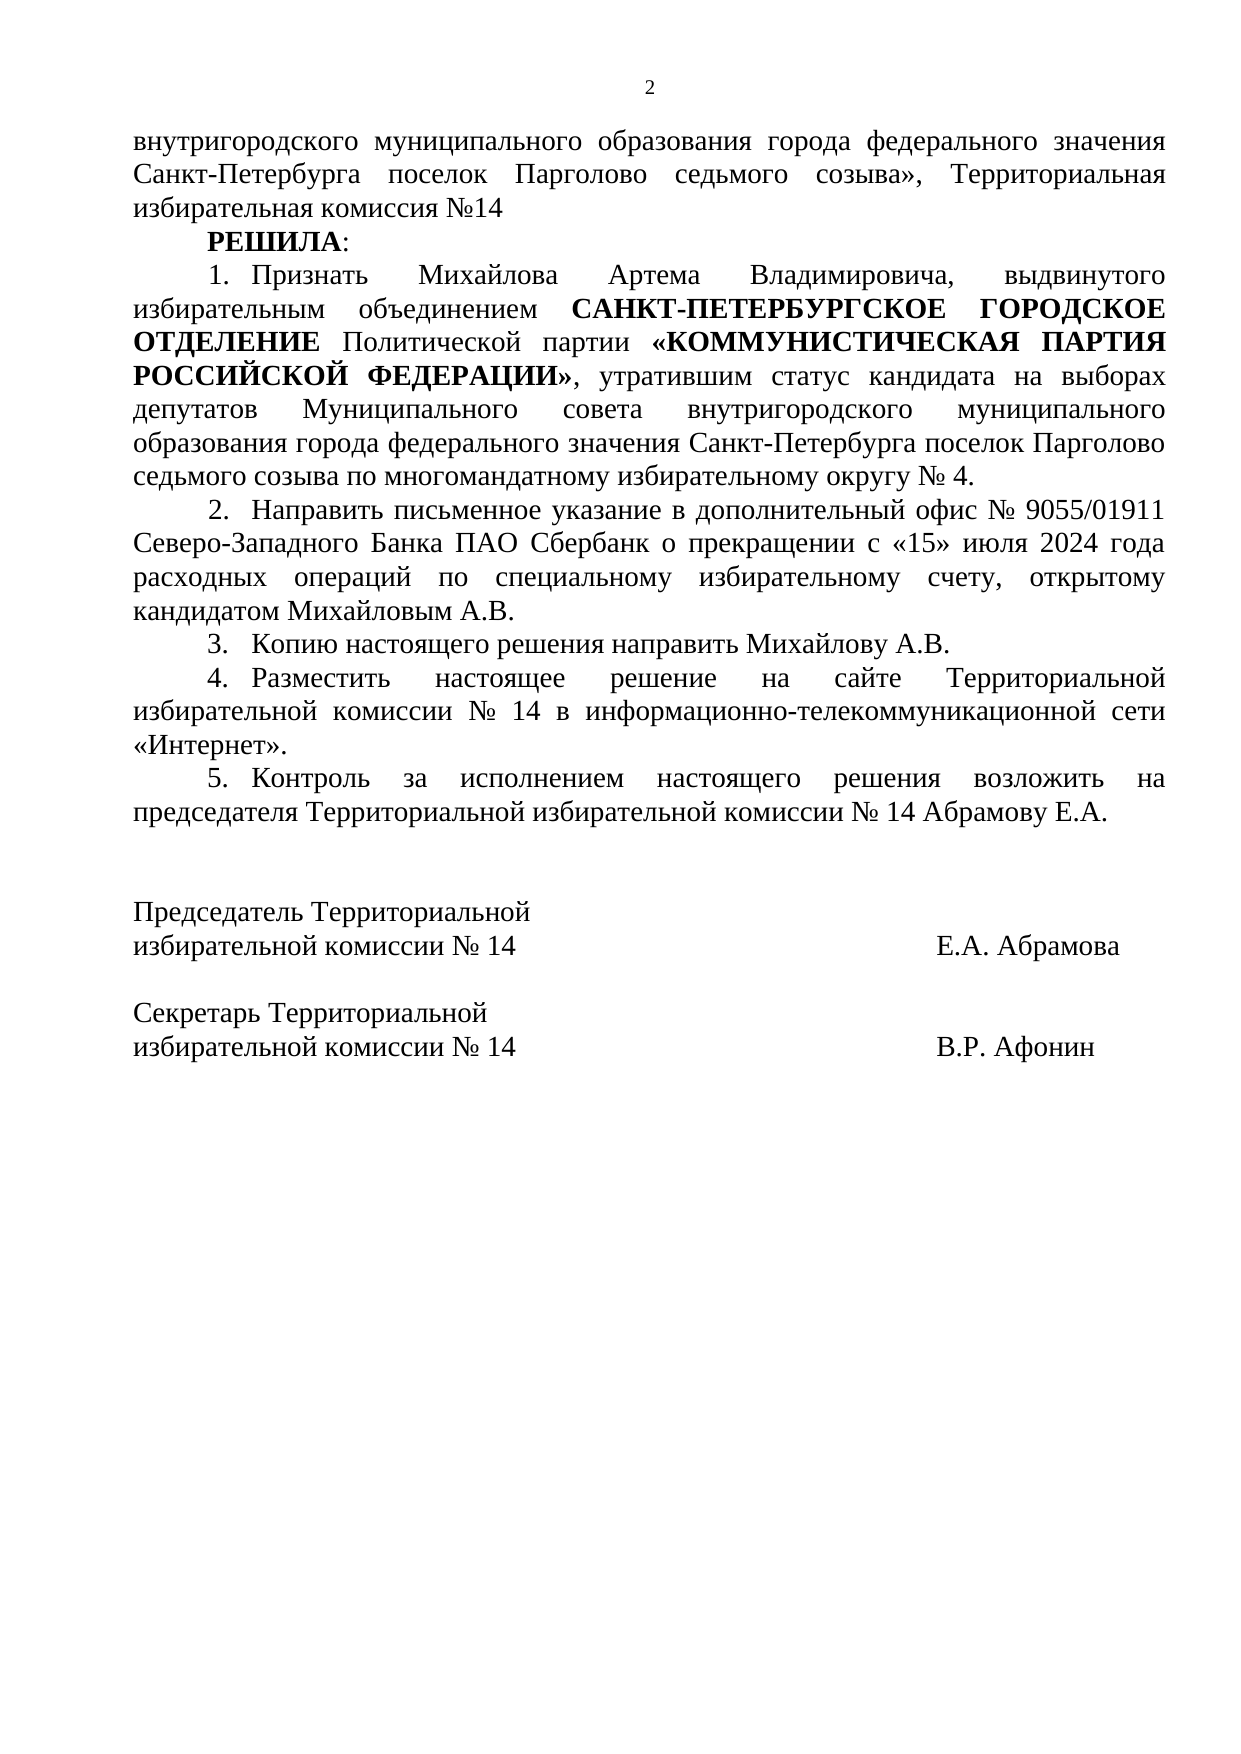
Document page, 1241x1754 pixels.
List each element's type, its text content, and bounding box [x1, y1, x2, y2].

text РЕШИЛА: [133, 224, 1166, 257]
text Секретарь Территориальной [133, 995, 1166, 1029]
list Направить письменное указание в дополнительный офис № 9055/01911 Северо-Западного Банка ПАО Сбербанк о прекращении с «15» июля 2024 года расходных операций по специальному избирательному счету, открытому кандидатом Михайловым А.В. [133, 492, 1166, 626]
list Копию настоящего решения направить Михайлову А.В. [133, 626, 1166, 660]
list Признать Михайлова Артема Владимировича, выдвинутого избирательным объединением САНКТ-ПЕТЕРБУРГСКОЕ ГОРОДСКОЕ ОТДЕЛЕНИЕ Политической партии «КОММУНИСТИЧЕСКАЯ ПАРТИЯ РОССИЙСКОЙ ФЕДЕРАЦИИ», утратившим статус кандидата на выборах депутатов Муниципального совета внутригородского муниципального образования города федерального значения Санкт-Петербурга поселок Парголово седьмого созыва по многомандатному избирательному округу № 4. [133, 257, 1166, 492]
list Разместить настоящее решение на сайте Территориальной избирательной комиссии № 14 в информационно-телекоммуникационной сети «Интернет». [133, 660, 1166, 760]
text Председатель Территориальной [133, 894, 1166, 928]
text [133, 123, 1166, 224]
text избирательной комиссии № 14 Е.А. Абрамова [133, 928, 1166, 962]
list Контроль за исполнением настоящего решения возложить на председателя Территориальной избирательной комиссии № 14 Абрамову Е.А. [133, 760, 1166, 827]
text избирательной комиссии № 14 В.Р. Афонин [133, 1029, 1166, 1062]
